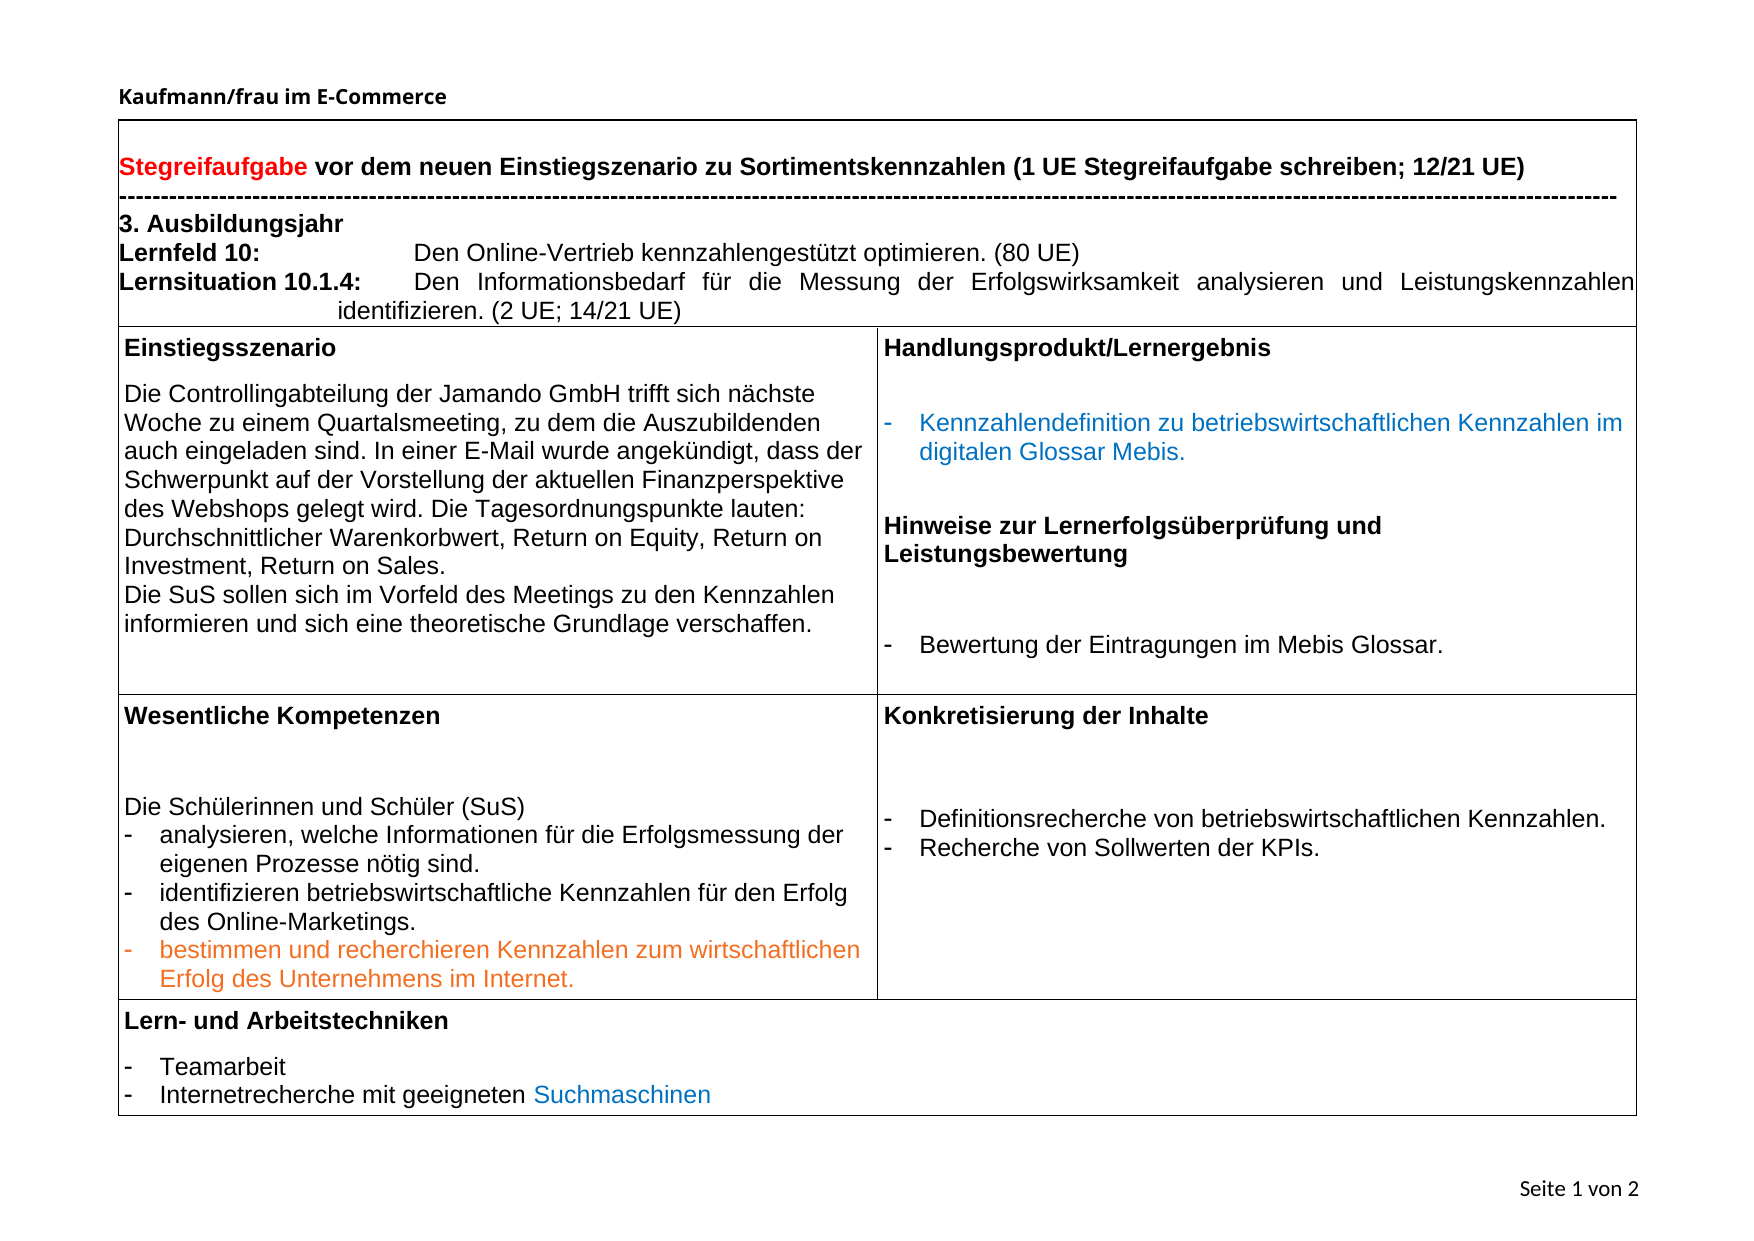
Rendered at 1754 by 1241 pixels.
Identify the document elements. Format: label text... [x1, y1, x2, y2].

table_cell Konkretisierung der Inhalte Definitionsrecherche von betriebswirtschaftlichen Kennzahlen. Recherche von Sollwerten der KPIs. [878, 695, 1636, 999]
table_cell Wesentliche Kompetenzen Die Schülerinnen und Schüler (SuS) analysieren, welche Informationen für die Erfolgsmessung der eigenen Prozesse nötig sind. identifizieren betriebswirtschaftliche Kennzahlen für den Erfolg des Online-Marketings. bestimmen und recherchieren Kennzahlen zum wirtschaftlichen Erfolg des Unternehmens im Internet. [119, 695, 877, 999]
table_header Stegreifaufgabe vor dem neuen Einstiegszenario zu Sortimentskennzahlen (1 UE Stegreifaufgabe schreiben; 12/21 UE) ------------------------------------------------------------------------------------------------------------------------------------------------------------------------------------ 3. Ausbildungsjahr Lernfeld 10: Den Online-Vertrieb kennzahlengestützt optimieren. (80 UE) Lernsituation 10.1.4: Den Informationsbedarf für die Messung der Erfolgswirksamkeit analysieren und Leistungskennzahlen identifizieren. (2 UE; 14/21 UE) [119, 121, 1636, 326]
table_header Handlungsprodukt/Lernergebnis Kennzahlendefinition zu betriebswirtschaftlichen Kennzahlen im digitalen Glossar Mebis. Hinweise zur Lernerfolgsüberprüfung und Leistungsbewertung Bewertung der Eintragungen im Mebis Glossar. [878, 328, 1636, 694]
table_cell Lern- und Arbeitstechniken Teamarbeit Internetrecherche mit geeigneten Suchmaschinen [119, 1000, 1636, 1115]
table_header Einstiegsszenario Die Controllingabteilung der Jamando GmbH trifft sich nächste Woche zu einem Quartalsmeeting, zu dem die Auszubildenden auch eingeladen sind. In einer E-Mail wurde angekündigt, dass der Schwerpunkt auf der Vorstellung der aktuellen Finanzperspektive des Webshops gelegt wird. Die Tagesordnungspunkte lauten: Durchschnittlicher Warenkorbwert, Return on Equity, Return on Investment, Return on Sales. Die SuS sollen sich im Vorfeld des Meetings zu den Kennzahlen informieren und sich eine theoretische Grundlage verschaffen. [119, 328, 877, 694]
